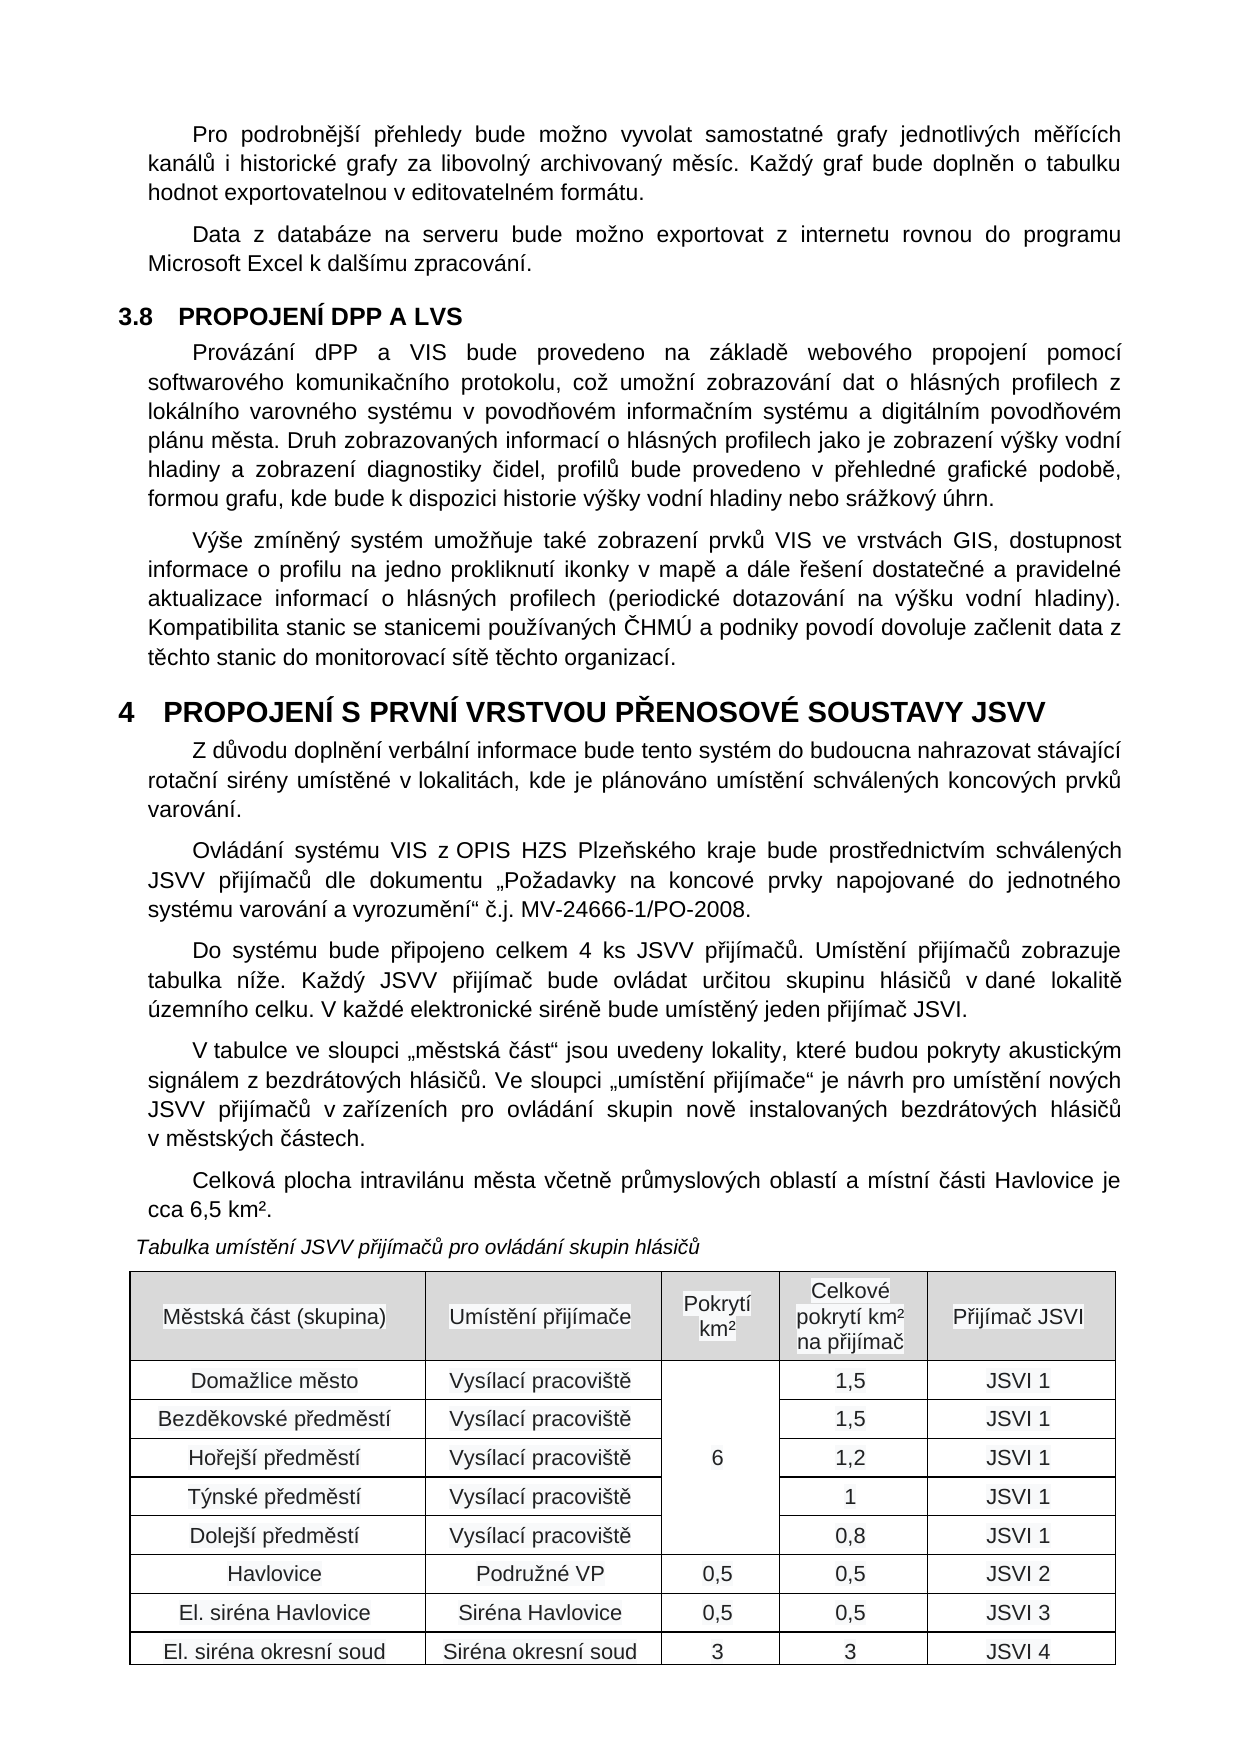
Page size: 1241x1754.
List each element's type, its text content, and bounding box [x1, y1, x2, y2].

table_cell 3 [662, 1633, 779, 1664]
text Pro podrobnější přehledy bude možno vyvolat samostatné grafy jednotlivých měřících kanálů i historické grafy za libovolný archivovaný měsíc. Každý graf bude doplněn o tabulku hodnot exportovatelnou v editovatelném formátu. [148, 118, 1122, 206]
table_cell 0,8 [780, 1516, 927, 1554]
table_cell JSVI 1 [928, 1478, 1115, 1515]
table_cell Vysílací pracoviště [426, 1516, 661, 1554]
table_header Městská část (skupina) [131, 1272, 425, 1360]
table_cell Hořejší předměstí [131, 1439, 425, 1476]
table_header Celkové pokrytí km² na přijímač [780, 1272, 927, 1360]
text Z důvodu doplnění verbální informace bude tento systém do budoucna nahrazovat stávající rotační sirény umístěné v lokalitách, kde je plánováno umístění schválených koncových prvků varování. [148, 734, 1122, 822]
text Ovládání systému VIS z OPIS HZS Plzeňského kraje bude prostřednictvím schválených JSVV přijímačů dle dokumentu „Požadavky na koncové prvky napojované do jednotného systému varování a vyrozumění“ č.j. MV-24666-1/PO-2008. [148, 834, 1122, 922]
table_cell 6 [662, 1361, 779, 1554]
list Propojení dPP a LVS [118, 301, 1122, 330]
text Celková plocha intravilánu města včetně průmyslových oblastí a místní části Havlovice je cca 6,5 km². [148, 1164, 1122, 1222]
table_cell JSVI 2 [928, 1555, 1115, 1593]
text Tabulka umístění JSVV přijímačů pro ovládání skupin hlásičů [118, 1234, 1122, 1258]
text V tabulce ve sloupci „městská část“ jsou uvedeny lokality, které budou pokryty akustickým signálem z bezdrátových hlásičů. Ve sloupci „umístění přijímače“ je návrh pro umístění nových JSVV přijímačů v zařízeních pro ovládání skupin nově instalovaných bezdrátových hlásičů v městských částech. [148, 1034, 1122, 1151]
table_cell JSVI 1 [928, 1361, 1115, 1399]
table_cell Siréna Havlovice [426, 1594, 661, 1631]
table_header Přijímač JSVI [928, 1272, 1115, 1360]
table_cell Podružné VP [426, 1555, 661, 1593]
text Provázání dPP a VIS bude provedeno na základě webového propojení pomocí softwarového komunikačního protokolu, což umožní zobrazování dat o hlásných profilech z lokálního varovného systému v povodňovém informačním systému a digitálním povodňovém plánu města. Druh zobrazovaných informací o hlásných profilech jako je zobrazení výšky vodní hladiny a zobrazení diagnostiky čidel, profilů bude provedeno v přehledné grafické podobě, formou grafu, kde bude k dispozici historie výšky vodní hladiny nebo srážkový úhrn. [148, 336, 1122, 511]
list Propojení s první vrstvou přenosové soustavy jsvv [118, 695, 1122, 728]
table_cell 1,2 [780, 1439, 927, 1476]
table_cell Vysílací pracoviště [426, 1400, 661, 1438]
table_cell 1,5 [780, 1361, 927, 1399]
text Data z databáze na serveru bude možno exportovat z internetu rovnou do programu Microsoft Excel k dalšímu zpracování. [148, 218, 1122, 276]
table_cell Bezděkovské předměstí [131, 1400, 425, 1438]
table_cell 3 [780, 1633, 927, 1664]
text Výše zmíněný systém umožňuje také zobrazení prvků VIS ve vrstvách GIS, dostupnost informace o profilu na jedno prokliknutí ikonky v mapě a dále řešení dostatečné a pravidelné aktualizace informací o hlásných profilech (periodické dotazování na výšku vodní hladiny). Kompatibilita stanic se stanicemi používaných ČHMÚ a podniky povodí dovoluje začlenit data z těchto stanic do monitorovací sítě těchto organizací. [148, 524, 1122, 670]
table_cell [131, 1633, 425, 1664]
table_cell Týnské předměstí [131, 1478, 425, 1515]
table_cell Havlovice [131, 1555, 425, 1593]
table_cell Vysílací pracoviště [426, 1478, 661, 1515]
table_cell JSVI 1 [928, 1516, 1115, 1554]
text Do systému bude připojeno celkem 4 ks JSVV přijímačů. Umístění přijímačů zobrazuje tabulka níže. Každý JSVV přijímač bude ovládat určitou skupinu hlásičů v dané lokalitě územního celku. V každé elektronické siréně bude umístěný jeden přijímač JSVI. [148, 934, 1122, 1022]
table_cell Dolejší předměstí [131, 1516, 425, 1554]
table_cell Siréna okresní soud [426, 1633, 661, 1664]
table_cell Domažlice město [131, 1361, 425, 1399]
table_cell JSVI 1 [928, 1439, 1115, 1476]
table_cell 0,5 [780, 1594, 927, 1631]
table_cell 0,5 [662, 1555, 779, 1593]
table_cell JSVI 4 [928, 1633, 1115, 1664]
table_cell JSVI 1 [928, 1400, 1115, 1438]
table_cell Vysílací pracoviště [426, 1439, 661, 1476]
table_header Pokrytí km² [662, 1272, 779, 1360]
table_cell El. siréna Havlovice [131, 1594, 425, 1631]
table_header Umístění přijímače [426, 1272, 661, 1360]
table_cell 0,5 [662, 1594, 779, 1631]
table_cell 1,5 [780, 1400, 927, 1438]
table_cell JSVI 3 [928, 1594, 1115, 1631]
table_cell Vysílací pracoviště [426, 1361, 661, 1399]
table_cell 1 [780, 1478, 927, 1515]
table_cell 0,5 [780, 1555, 927, 1593]
